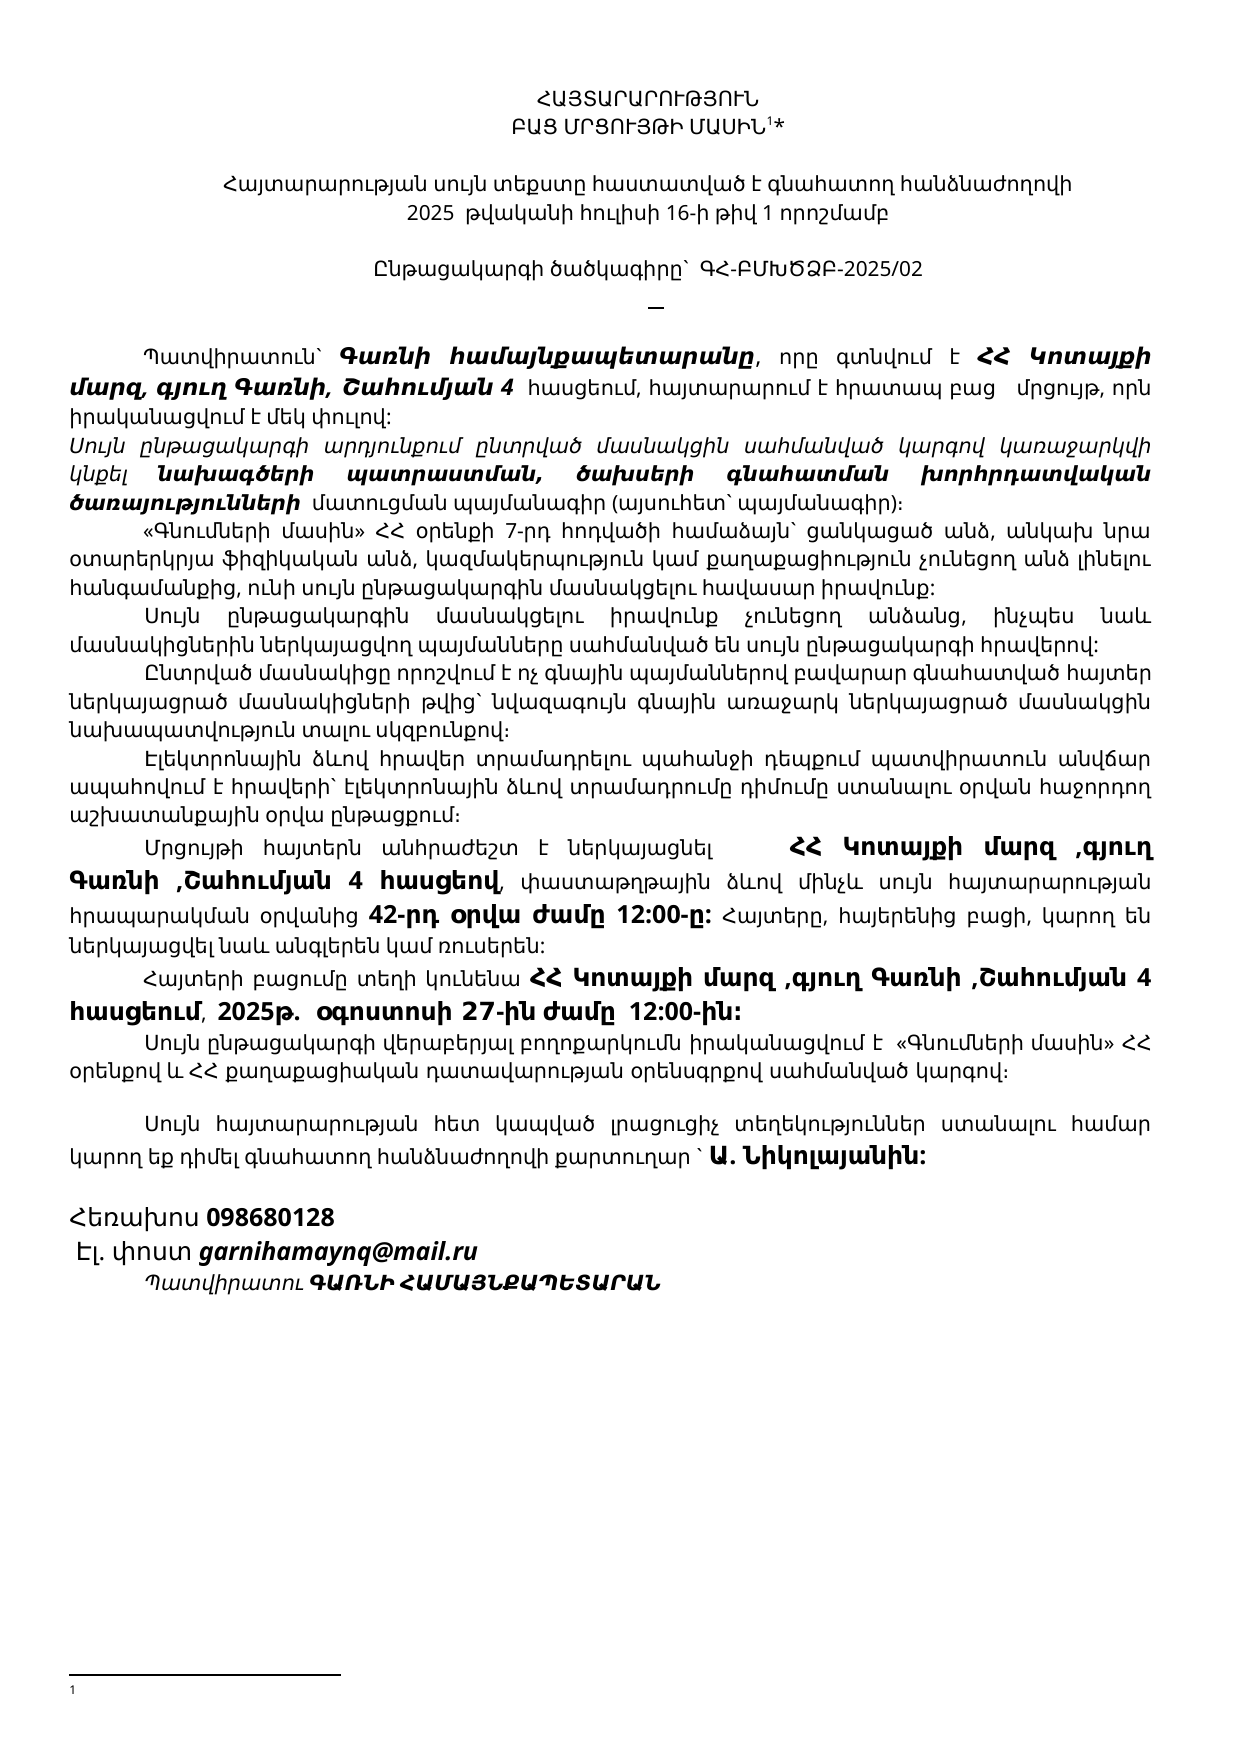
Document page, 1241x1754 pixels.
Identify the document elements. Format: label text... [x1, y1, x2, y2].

text Մրցույթի հայտերն անհրաժեշտ է ներկայացնել ՀՀ Կոտայքի մարզ ,գյուղ Գառնի ,Շահումյան 4 հասցեով, փաստաթղթային ձևով մինչև սույն հայտարարության հրապարակման օրվանից 42-րդ օրվա ժամը 12:00-ը: Հայտերը, հայերենից բացի, կարող են ներկայացվել նաև անգլերեն կամ ռուսերեն: [69, 829, 1152, 959]
text Սույն հայտարարության հետ կապված լրացուցիչ տեղեկություններ ստանալու համար կարող եք դիմել գնահատող հանձնաժողովի քարտուղար ` Ա. Նիկոլայանին: [69, 1109, 1152, 1171]
text Սույն ընթացակարգի արդյունքում ընտրված մասնակցին սահմանված կարգով կառաջարկվի կնքել նախագծերի պատրաստման, ծախսերի գնահատման խորհրդատվական ծառայությունների մատուցման պայմանագիր (այսուհետ` պայմանագիր)։ [69, 431, 1152, 516]
text Հեռախոս 098680128 [69, 1200, 1152, 1234]
text Սույն ընթացակարգի վերաբերյալ բողոքարկումն իրականացվում է «Գնումների մասին» ՀՀ օրենքով և ՀՀ քաղաքացիական դատավարության օրենսգրքով սահմանված կարգով։ [69, 1028, 1152, 1084]
text Էլեկտրոնային ձևով հրավեր տրամադրելու պահանջի դեպքում պատվիրատուն անվճար ապահովում է հրավերի` էլեկտրոնային ձևով տրամադրումը դիմումը ստանալու օրվան հաջորդող աշխատանքային օրվա ընթացքում։ [69, 744, 1152, 829]
text Պատվիրատուն` Գառնի համայնքապետարանը, որը գտնվում է ՀՀ Կոտայքի մարզ, գյուղ Գառնի, Շահումյան 4 հասցեում, հայտարարում է հրատապ բաց մրցույթ, որն իրականացվում է մեկ փուլով: [69, 340, 1152, 431]
text Հայտերի բացումը տեղի կունենա ՀՀ Կոտայքի մարզ ,գյուղ Գառնի ,Շահումյան 4 հասցեում, 2025թ. օգոստոսի 27-ին ժամը 12:00-ին։ [69, 959, 1152, 1028]
text Սույն ընթացակարգին մասնակցելու իրավունք չունեցող անձանց, ինչպես նաև մասնակիցներին ներկայացվող պայմանները սահմանված են սույն ընթացակարգի հրավերով: [69, 601, 1152, 658]
text Հայտարարության սույն տեքստը հաստատված է գնահատող հանձնաժողովի [69, 169, 1152, 198]
text Ընտրված մասնակիցը որոշվում է ոչ գնային պայմաններով բավարար գնահատված հայտեր ներկայացրած մասնակիցների թվից` նվազագույն գնային առաջարկ ներկայացրած մասնակցին նախապատվություն տալու սկզբունքով։ [69, 658, 1152, 744]
text ԲԱՑ ՄՐՑՈՒՅԹԻ ՄԱՍԻՆ* [69, 112, 1152, 141]
text «Գնումների մասին» ՀՀ օրենքի 7-րդ հոդվածի համաձայն` ցանկացած անձ, անկախ նրա օտարերկրյա ֆիզիկական անձ, կազմակերպություն կամ քաղաքացիություն չունեցող անձ լինելու հանգամանքից, ունի սույն ընթացակարգին մասնակցելու հավասար իրավունք: [69, 516, 1152, 601]
text 2025 թվականի հուլիսի 16-ի թիվ 1 որոշմամբ [69, 198, 1152, 226]
text ՀԱՅՏԱՐԱՐՈՒԹՅՈՒՆ [69, 84, 1152, 112]
text Ընթացակարգի ծածկագիրը` ԳՀ-ԲՄԽԾՁԲ-2025/02 [69, 254, 1152, 283]
text Էլ. փոստ garnihamaynq@mail.ru [69, 1234, 1152, 1268]
text Պատվիրատու ԳԱՌՆԻ ՀԱՄԱՅՆՔԱՊԵՏԱՐԱՆ [69, 1268, 1152, 1296]
